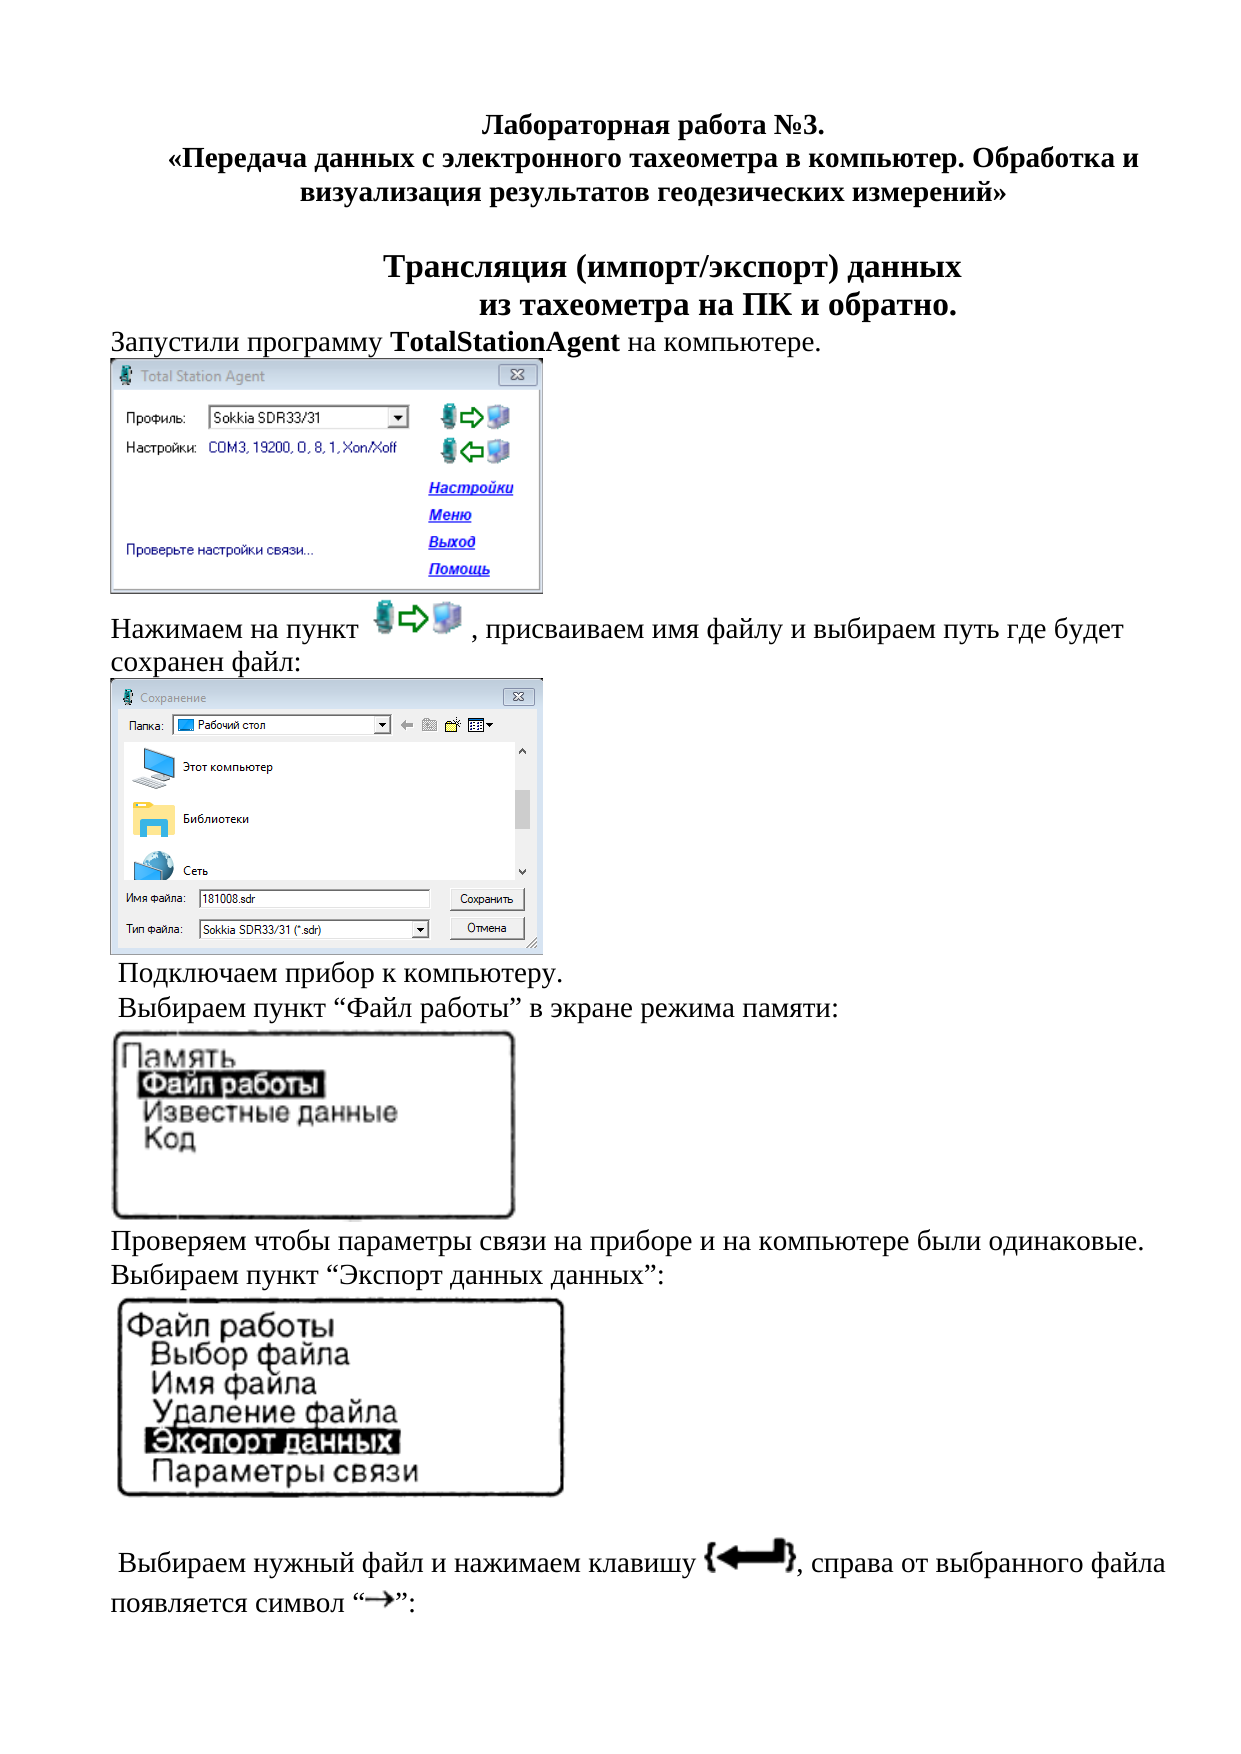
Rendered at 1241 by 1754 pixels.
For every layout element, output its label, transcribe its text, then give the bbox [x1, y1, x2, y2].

text Нажимаем на пункт , присваиваем имя файлу и выбираем путь где будет сохранен файл: [110, 594, 1196, 678]
picture [110, 678, 543, 955]
text Лабораторная работа №3. [110, 107, 1196, 141]
picture [110, 358, 543, 639]
picture [703, 1536, 797, 1573]
picture [110, 1291, 570, 1501]
text Проверяем чтобы параметры связи на приборе и на компьютере были одинаковые. [110, 1223, 1196, 1256]
text Выбираем нужный файл и нажимаем клавишу , справа от выбранного файла появляется символ “”: [110, 1536, 1196, 1619]
text Выбираем пункт “Экспорт данных данных”: [110, 1257, 1196, 1291]
text «Передача данных с электронного тахеометра в компьютер. Обработка и визуализация результатов геодезических измерений» [110, 141, 1196, 208]
text Запустили программу TotalStationAgent на компьютере. [110, 324, 1196, 357]
subtitle Трансляция (импорт/экспорт) данных из тахеометра на ПК и обратно. [377, 246, 968, 323]
text Подключаем прибор к компьютеру. [110, 956, 1196, 989]
picture [110, 1024, 520, 1222]
picture [365, 1578, 395, 1613]
text Выбираем пункт “Файл работы” в экране режима памяти: [110, 990, 1196, 1024]
